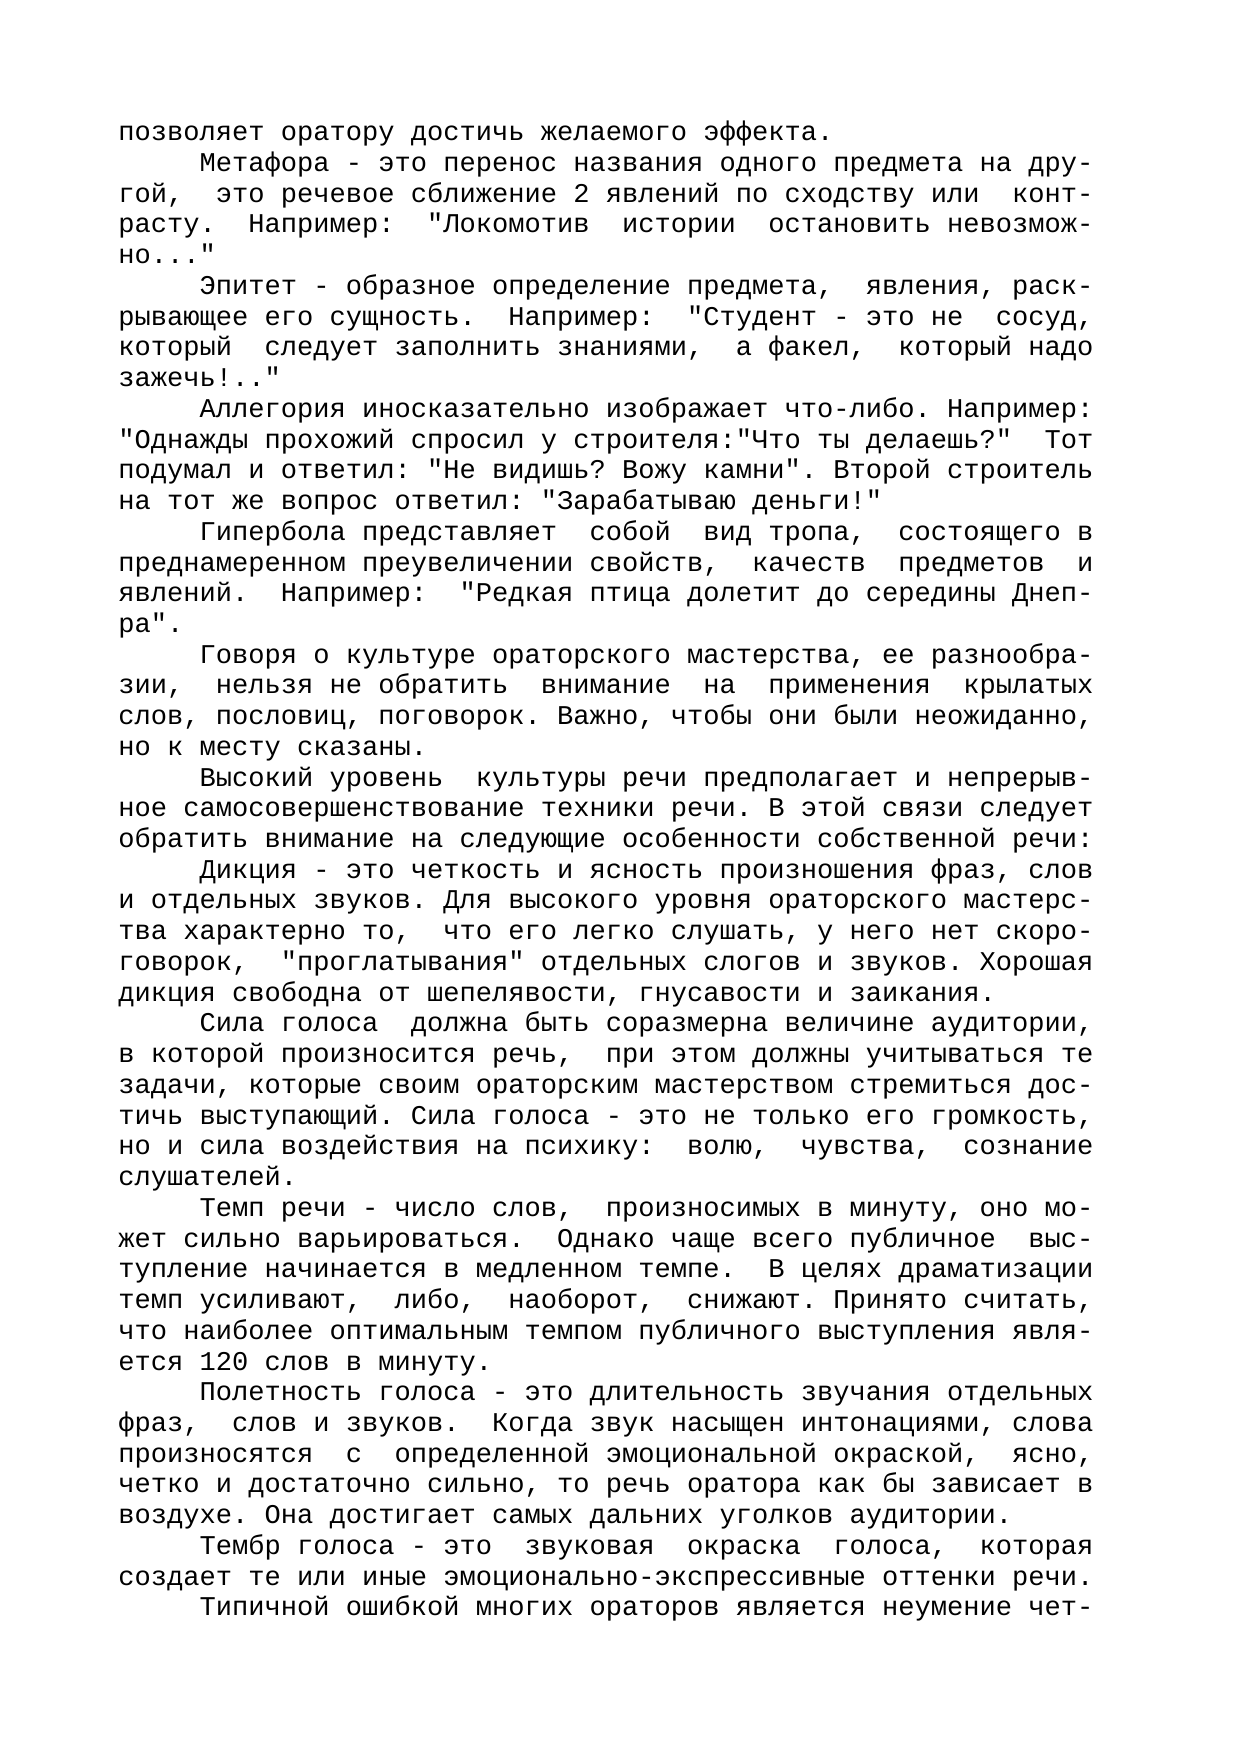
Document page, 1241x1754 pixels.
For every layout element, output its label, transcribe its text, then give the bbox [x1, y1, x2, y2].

text воздухе. Она достигает самых дальних уголков аудитории. [118, 1501, 1122, 1532]
text Метафора - это перенос названия одного предмета на дру- [118, 149, 1122, 179]
text тичь выступающий. Сила голоса - это не только его громкость, [118, 1101, 1122, 1132]
text обратить внимание на следующие особенности собственной речи: [118, 825, 1122, 856]
text произносятся с определенной эмоциональной окраской, ясно, [118, 1439, 1122, 1470]
text Тембр голоса - это звуковая окраска голоса, которая [118, 1532, 1122, 1562]
text создает те или иные эмоционально-экспрессивные оттенки речи. [118, 1562, 1122, 1593]
text подумал и ответил: "Не видишь? Вожу камни". Второй строитель [118, 456, 1122, 487]
text фраз, слов и звуков. Когда звук насыщен интонациями, слова [118, 1409, 1122, 1439]
text рывающее его сущность. Например: "Студент - это не сосуд, [118, 302, 1122, 333]
text тупление начинается в медленном темпе. В целях драматизации [118, 1255, 1122, 1286]
text ра". [118, 610, 1122, 641]
text зажечь!.." [118, 364, 1122, 395]
text позволяет оратору достичь желаемого эффекта. [118, 118, 1122, 149]
text Высокий уровень культуры речи предполагает и непрерыв- [118, 763, 1122, 794]
text задачи, которые своим ораторским мастерством стремиться дос- [118, 1071, 1122, 1101]
text Сила голоса должна быть соразмерна величине аудитории, [118, 1009, 1122, 1040]
text Говоря о культуре ораторского мастерства, ее разнообра- [118, 641, 1122, 671]
text гой, это речевое сближение 2 явлений по сходству или конт- [118, 179, 1122, 210]
text тва характерно то, что его легко слушать, у него нет скоро- [118, 917, 1122, 948]
text Гипербола представляет собой вид тропа, состоящего в [118, 518, 1122, 548]
text дикция свободна от шепелявости, гнусавости и заикания. [118, 978, 1122, 1009]
text но..." [118, 241, 1122, 272]
text на тот же вопрос ответил: "Зарабатываю деньги!" [118, 487, 1122, 518]
text и отдельных звуков. Для высокого уровня ораторского мастерс- [118, 886, 1122, 917]
text Эпитет - образное определение предмета, явления, раск- [118, 272, 1122, 302]
text расту. Например: "Локомотив истории остановить невозмож- [118, 210, 1122, 241]
text преднамеренном преувеличении свойств, качеств предметов и [118, 548, 1122, 579]
text "Однажды прохожий спросил у строителя:"Что ты делаешь?" Тот [118, 425, 1122, 456]
text Типичной ошибкой многих ораторов является неумение чет- [118, 1593, 1122, 1624]
text темп усиливают, либо, наоборот, снижают. Принято считать, [118, 1286, 1122, 1317]
text Темп речи - число слов, произносимых в минуту, оно мо- [118, 1194, 1122, 1224]
text ется 120 слов в минуту. [118, 1347, 1122, 1378]
text четко и достаточно сильно, то речь оратора как бы зависает в [118, 1470, 1122, 1501]
text который следует заполнить знаниями, а факел, который надо [118, 333, 1122, 364]
text Дикция - это четкость и ясность произношения фраз, слов [118, 856, 1122, 886]
text Полетность голоса - это длительность звучания отдельных [118, 1378, 1122, 1409]
text что наиболее оптимальным темпом публичного выступления явля- [118, 1317, 1122, 1347]
text слушателей. [118, 1163, 1122, 1194]
text Аллегория иносказательно изображает что-либо. Например: [118, 395, 1122, 425]
text слов, пословиц, поговорок. Важно, чтобы они были неожиданно, [118, 702, 1122, 733]
text но к месту сказаны. [118, 733, 1122, 763]
text зии, нельзя не обратить внимание на применения крылатых [118, 671, 1122, 702]
text говорок, "проглатывания" отдельных слогов и звуков. Хорошая [118, 948, 1122, 978]
text явлений. Например: "Редкая птица долетит до середины Днеп- [118, 579, 1122, 610]
text в которой произносится речь, при этом должны учитываться те [118, 1040, 1122, 1071]
text жет сильно варьироваться. Однако чаще всего публичное выс- [118, 1224, 1122, 1255]
text но и сила воздействия на психику: волю, чувства, сознание [118, 1132, 1122, 1163]
text ное самосовершенствование техники речи. В этой связи следует [118, 794, 1122, 825]
